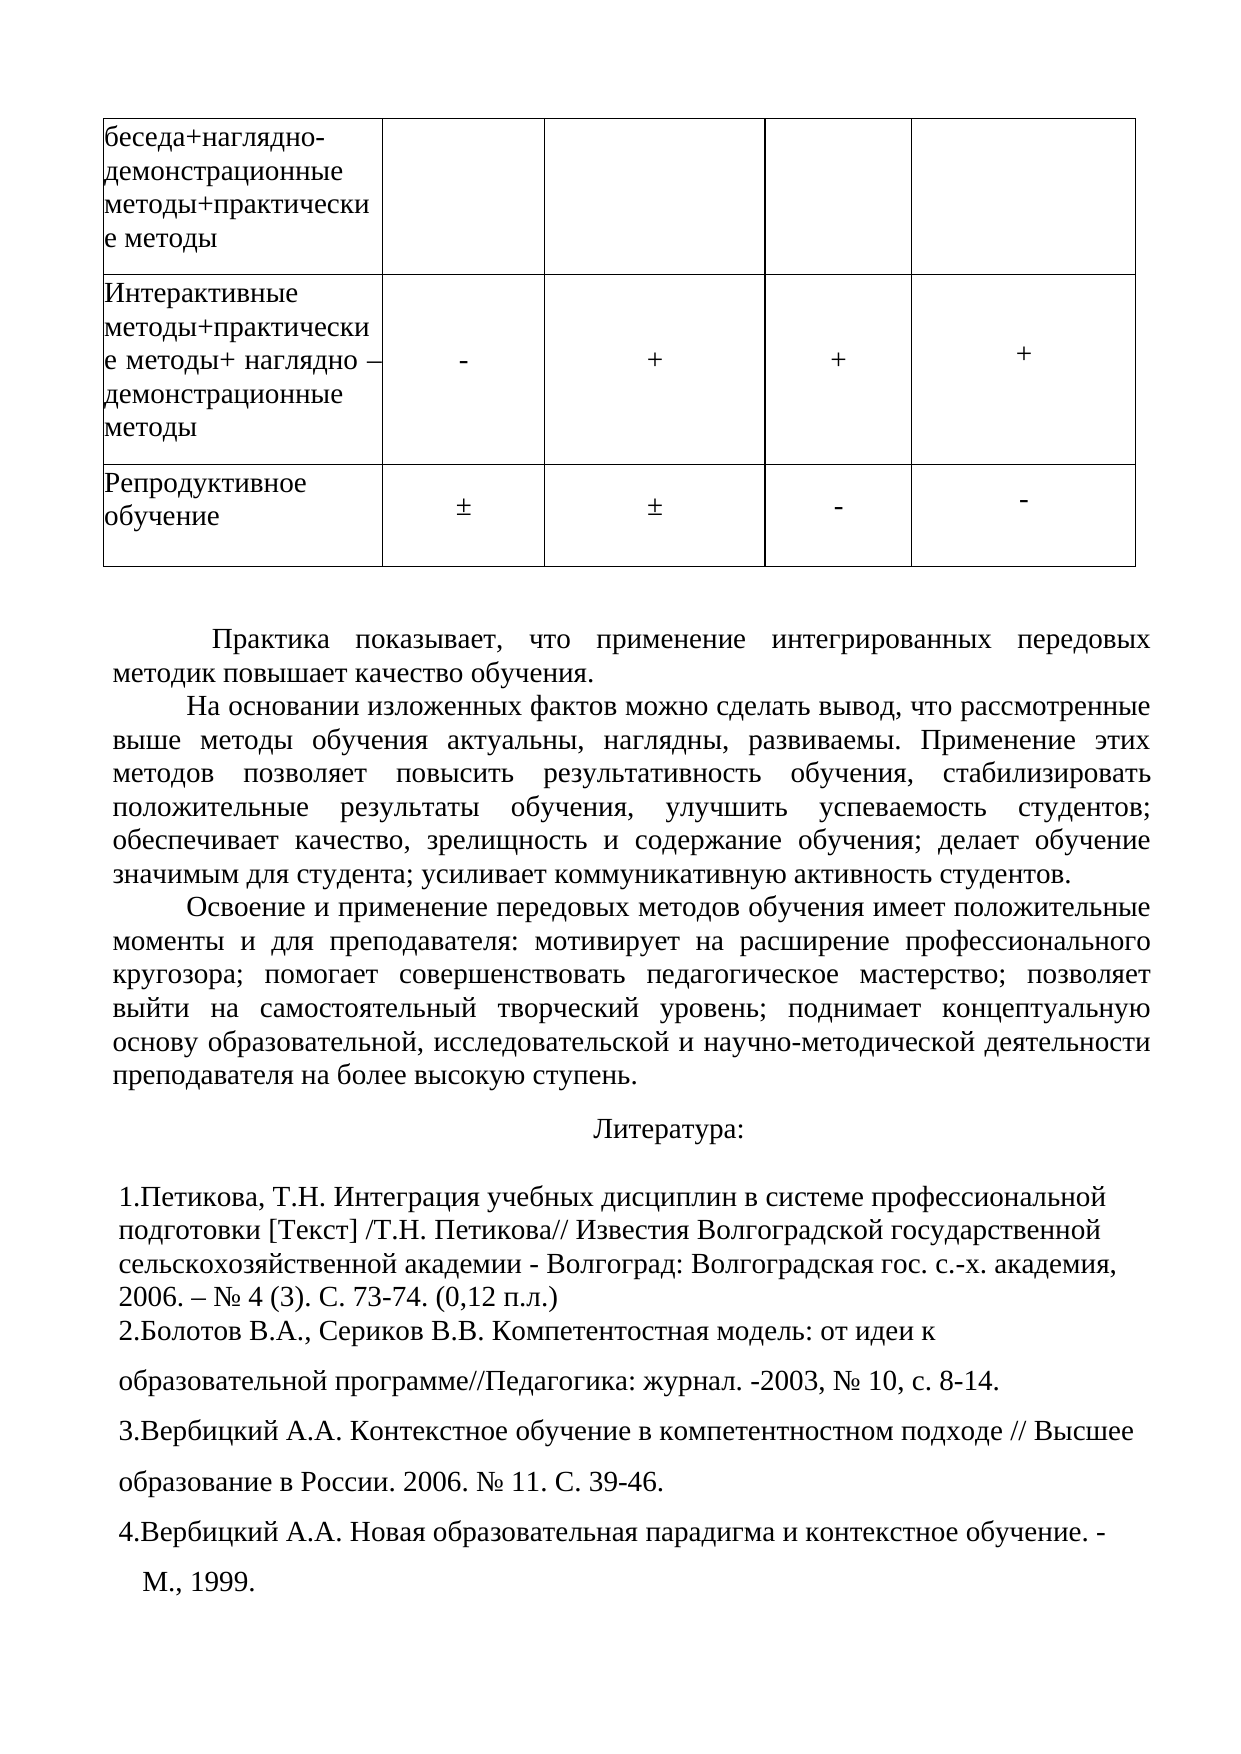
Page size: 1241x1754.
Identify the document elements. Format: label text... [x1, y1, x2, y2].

table_cell ± [383, 465, 544, 566]
text На основании изложенных фактов можно сделать вывод, что рассмотренные выше методы обучения актуальны, наглядны, развиваемы. Применение этих методов позволяет повысить результативность обучения, стабилизировать положительные результаты обучения, улучшить успеваемость студентов; обеспечивает качество, зрелищность и содержание обучения; делает обучение значимым для студента; усиливает коммуникативную активность студентов. [112, 688, 1152, 889]
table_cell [104, 119, 382, 274]
table_cell + [766, 119, 911, 274]
text Литература: [112, 1112, 1152, 1145]
table_cell Репродуктивное обучение [104, 465, 382, 566]
text 4.Вербицкий А.А. Новая образовательная парадигма и контекстное обучение. - [118, 1514, 1152, 1548]
text 1.Петикова, Т.Н. Интеграция учебных дисциплин в системе профессиональной подготовки [Текст] /Т.Н. Петикова// Известия Волгоградской государственной сельскохозяйственной академии - Волгоград: Волгоградская гос. с.-х. академия, 2006. – № 4 (3). С. 73-74. (0,12 п.л.) [118, 1179, 1152, 1313]
table_cell - [912, 465, 1135, 566]
table_cell - [766, 465, 911, 566]
table_cell Интерактивные методы+практические методы+ наглядно – демонстрационные методы [104, 275, 382, 464]
table_cell + [912, 275, 1135, 464]
text М., 1999. [142, 1564, 1152, 1598]
table_cell + [545, 275, 764, 464]
text Освоение и применение передовых методов обучения имеет положительные моменты и для преподавателя: мотивирует на расширение профессионального кругозора; помогает совершенствовать педагогическое мастерство; позволяет выйти на самостоятельный творческий уровень; поднимает концептуальную основу образовательной, исследовательской и научно-методической деятельности преподавателя на более высокую ступень. [112, 889, 1152, 1091]
table_cell + [766, 275, 911, 464]
text 2.Болотов В.А., Сериков В.В. Компетентостная модель: от идеи к образовательной программе//Педагогика: журнал. -2003, № 10, с. 8-14. [118, 1313, 1152, 1397]
table_cell + [545, 119, 764, 274]
table_cell - [383, 275, 544, 464]
table_cell ± [545, 465, 764, 566]
text 3.Вербицкий А.А. Контекстное обучение в компетентностном подходе // Высшее образование в России. 2006. № 11. С. 39-46. [118, 1413, 1152, 1497]
table_cell + [383, 119, 544, 274]
table_cell + [912, 119, 1135, 274]
text Практика показывает, что применение интегрированных передовых методик повышает качество обучения. [112, 621, 1152, 688]
